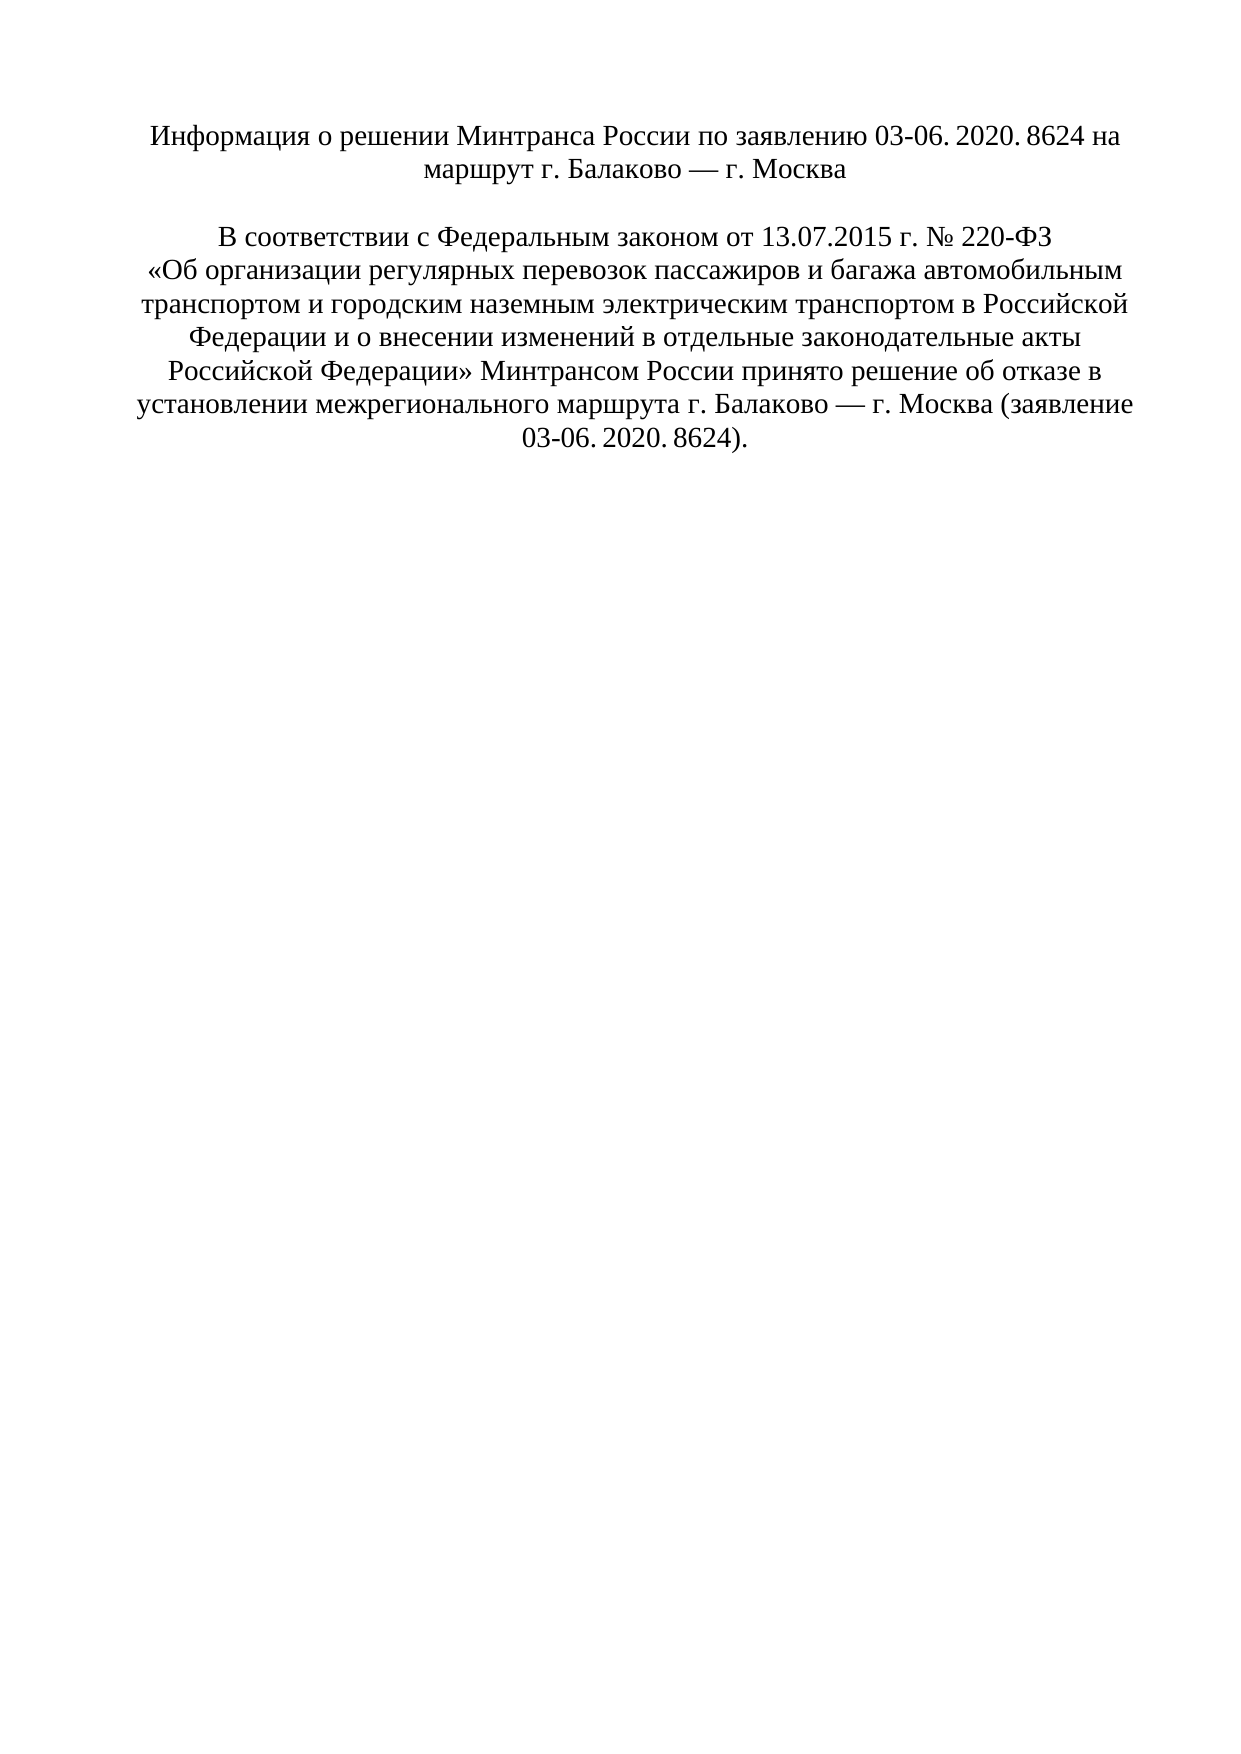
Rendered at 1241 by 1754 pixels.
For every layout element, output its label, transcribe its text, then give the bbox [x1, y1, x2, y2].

text Информация о решении Минтранса России по заявлению 03-06. 2020. 8624 на маршрут г. Балаково — г. Москва [118, 118, 1152, 185]
text В соответствии с Федеральным законом от 13.07.2015 г. № 220-ФЗ «Об организации регулярных перевозок пассажиров и багажа автомобильным транспортом и городским наземным электрическим транспортом в Российской Федерации и о внесении изменений в отдельные законодательные акты Российской Федерации» Минтрансом России принято решение об отказе в установлении межрегионального маршрута г. Балаково — г. Москва (заявление 03-06. 2020. 8624). [118, 219, 1152, 453]
